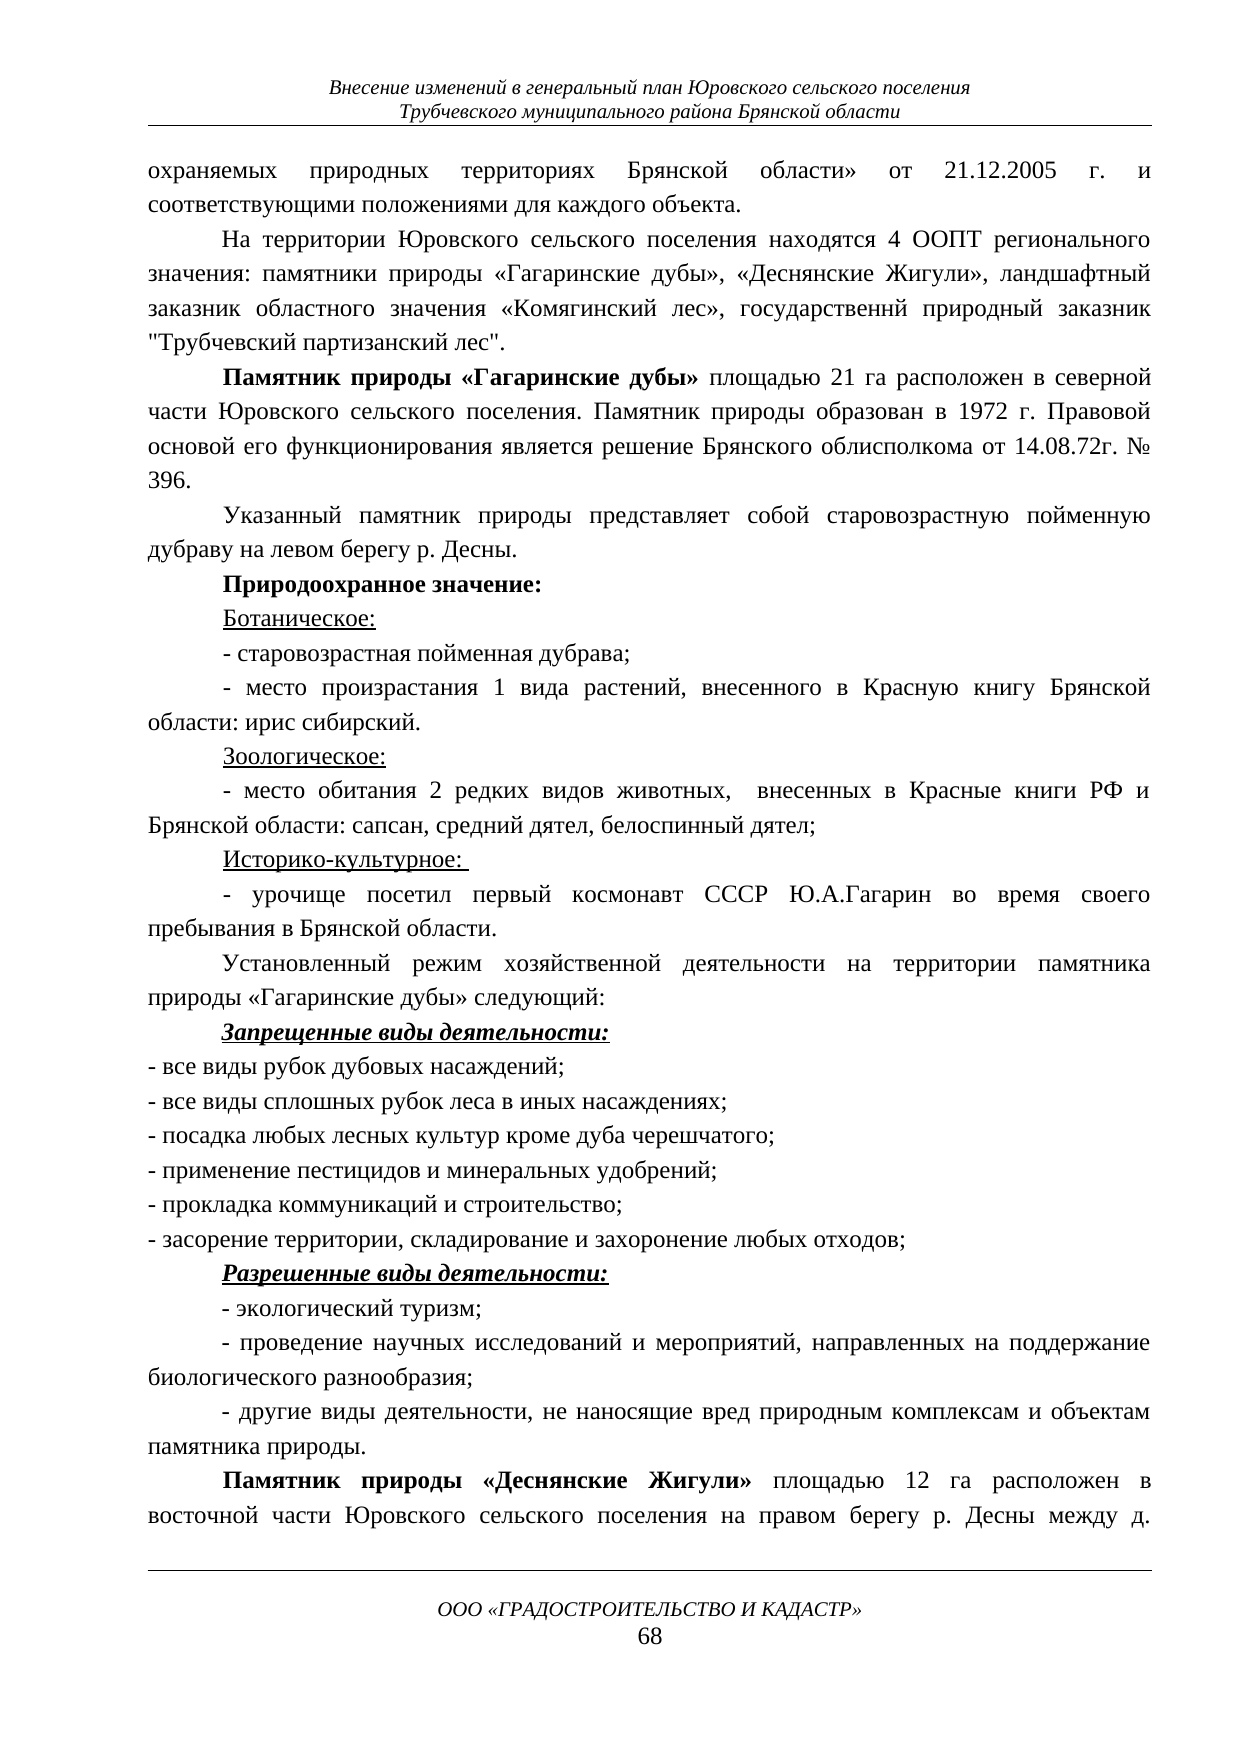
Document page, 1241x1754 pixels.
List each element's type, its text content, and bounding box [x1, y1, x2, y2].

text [148, 155, 1152, 218]
text - все виды рубок дубовых насаждений; [148, 1051, 1152, 1080]
text Установленный режим хозяйственной деятельности на территории памятника природы «Гагаринские дубы» следующий: [148, 948, 1152, 1011]
text - посадка любых лесных культур кроме дуба черешчатого; [148, 1120, 1152, 1149]
text - проведение научных исследований и мероприятий, направленных на поддержание биологического разнообразия; [148, 1327, 1152, 1391]
text - экологический туризм; [148, 1293, 1152, 1322]
text - засорение территории, складирование и захоронение любых отходов; [148, 1224, 1152, 1253]
text - урочище посетил первый космонавт СССР Ю.А.Гагарин во время своего пребывания в Брянской области. [148, 879, 1152, 942]
text Памятник природы «Гагаринские дубы» площадью расположен в северной части Юровского сельского поселения. Памятник природы образован в . Правовой основой его функционирования является решение Брянского облисполкома от 14.08.72г. № 396. [148, 362, 1152, 494]
text Историко-культурное: [148, 844, 1152, 873]
text - старовозрастная пойменная дубрава; [148, 638, 1152, 666]
text Зоологическое: [148, 741, 1152, 770]
text - применение пестицидов и минеральных удобрений; [148, 1155, 1152, 1184]
text Ботаническое: [148, 603, 1152, 632]
text Природоохранное значение: [148, 569, 1152, 597]
text На территории Юровского сельского поселения находятся 4 ООПТ регионального значения: памятники природы «Гагаринские дубы», «Деснянские Жигули», ландшафтный заказник областного значения «Комягинский лес», государственнй природный заказник "Трубчевский партизанский лес". [148, 224, 1152, 356]
text - место обитания 2 редких видов животных, внесенных в Красные книги РФ и Брянской области: сапсан, средний дятел, белоспинный дятел; [148, 776, 1152, 839]
text - все виды сплошных рубок леса в иных насаждениях; [148, 1086, 1152, 1115]
text Запрещенные виды деятельности: [148, 1017, 1152, 1046]
text - место произрастания 1 вида растений, внесенного в Красную книгу Брянской области: ирис сибирский. [148, 672, 1152, 735]
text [148, 1465, 1152, 1528]
text - другие виды деятельности, не наносящие вред природным комплексам и объектам памятника природы. [148, 1396, 1152, 1459]
text - прокладка коммуникаций и строительство; [148, 1189, 1152, 1218]
text Разрешенные виды деятельности: [148, 1258, 1152, 1287]
text Указанный памятник природы представляет собой старовозрастную пойменную дубраву на левом берегу р. Десны. [148, 500, 1152, 563]
